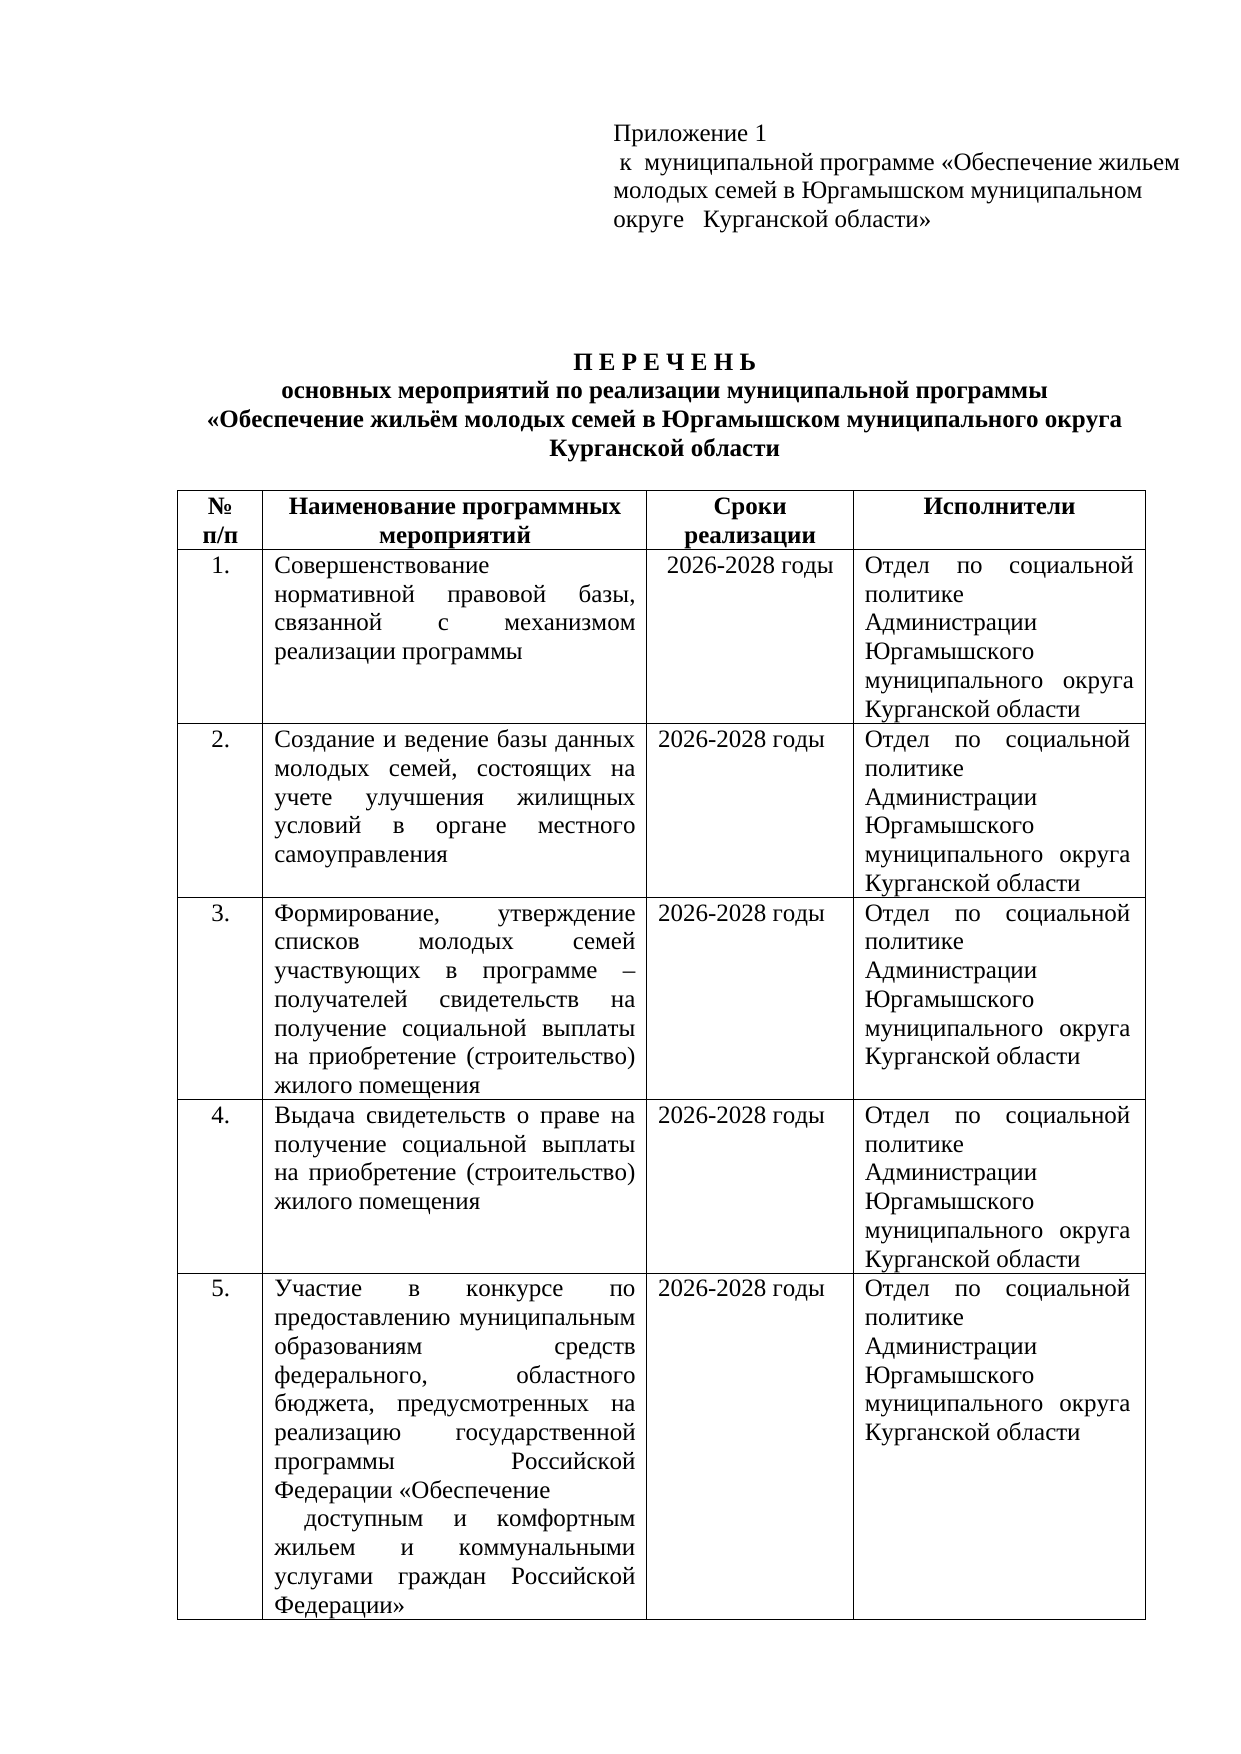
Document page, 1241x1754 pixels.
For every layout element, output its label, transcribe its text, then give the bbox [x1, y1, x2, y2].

table_cell 2026-2028 годы [647, 550, 853, 723]
table_header № п/п [178, 491, 262, 549]
table_cell Отдел по социальной политике Администрации Юргамышского муниципального округа Курганской области [854, 1100, 1145, 1272]
table_cell Выдача свидетельств о праве на получение социальной выплаты на приобретение (строительство) жилого помещения [263, 1100, 646, 1272]
table_header Приложение 1 к муниципальной программе «Обеспечение жильем молодых семей в Юргамышском муниципальном округе Курганской области» [602, 118, 1200, 290]
table_cell 2. [178, 724, 262, 897]
table_cell 3. [178, 898, 262, 1099]
table_cell Создание и ведение базы данных молодых семей, состоящих на учете улучшения жилищных условий в органе местного самоуправления [263, 724, 646, 897]
table_cell 2026-2028 годы [647, 724, 853, 897]
table_cell 4. [178, 1100, 262, 1272]
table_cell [854, 1274, 1145, 1618]
text П Е Р Е Ч Е Н Ь [177, 347, 1152, 375]
text основных мероприятий по реализации муниципальной программы [177, 375, 1152, 404]
table_cell 5. [178, 1274, 262, 1618]
table_cell Формирование, утверждение списков молодых семей участвующих в программе – получателей свидетельств на получение социальной выплаты на приобретение (строительство) жилого помещения [263, 898, 646, 1099]
table_cell 2026-2028 годы [647, 1100, 853, 1272]
table_cell Отдел по социальной политике Администрации Юргамышского муниципального округа Курганской области [854, 724, 1145, 897]
table_cell Отдел по социальной политике Администрации Юргамышского муниципального округа Курганской области [854, 898, 1145, 1099]
text «Обеспечение жильём молодых семей в Юргамышском муниципального округа Курганской области [177, 404, 1152, 462]
table_cell Отдел по социальной политике Администрации Юргамышского муниципального округа Курганской области [854, 550, 1145, 723]
table_header Исполнители [854, 491, 1145, 549]
table_header Сроки реализации [647, 491, 853, 549]
table_cell 2026-2028 годы [647, 1274, 853, 1618]
table_cell Участие в конкурсе по предоставлению муниципальным образованиям средств федерального, областного бюджета, предусмотренных на реализацию государственной программы Российской Федерации «Обеспечение доступным и комфортным жильем и коммунальными услугами граждан Российской Федерации» [263, 1274, 646, 1618]
table_cell 1. [178, 550, 262, 723]
table_header Наименование программных мероприятий [263, 491, 646, 549]
table_cell Совершенствование нормативной правовой базы, связанной с механизмом реализации программы [263, 550, 646, 723]
table_cell 2026-2028 годы [647, 898, 853, 1099]
